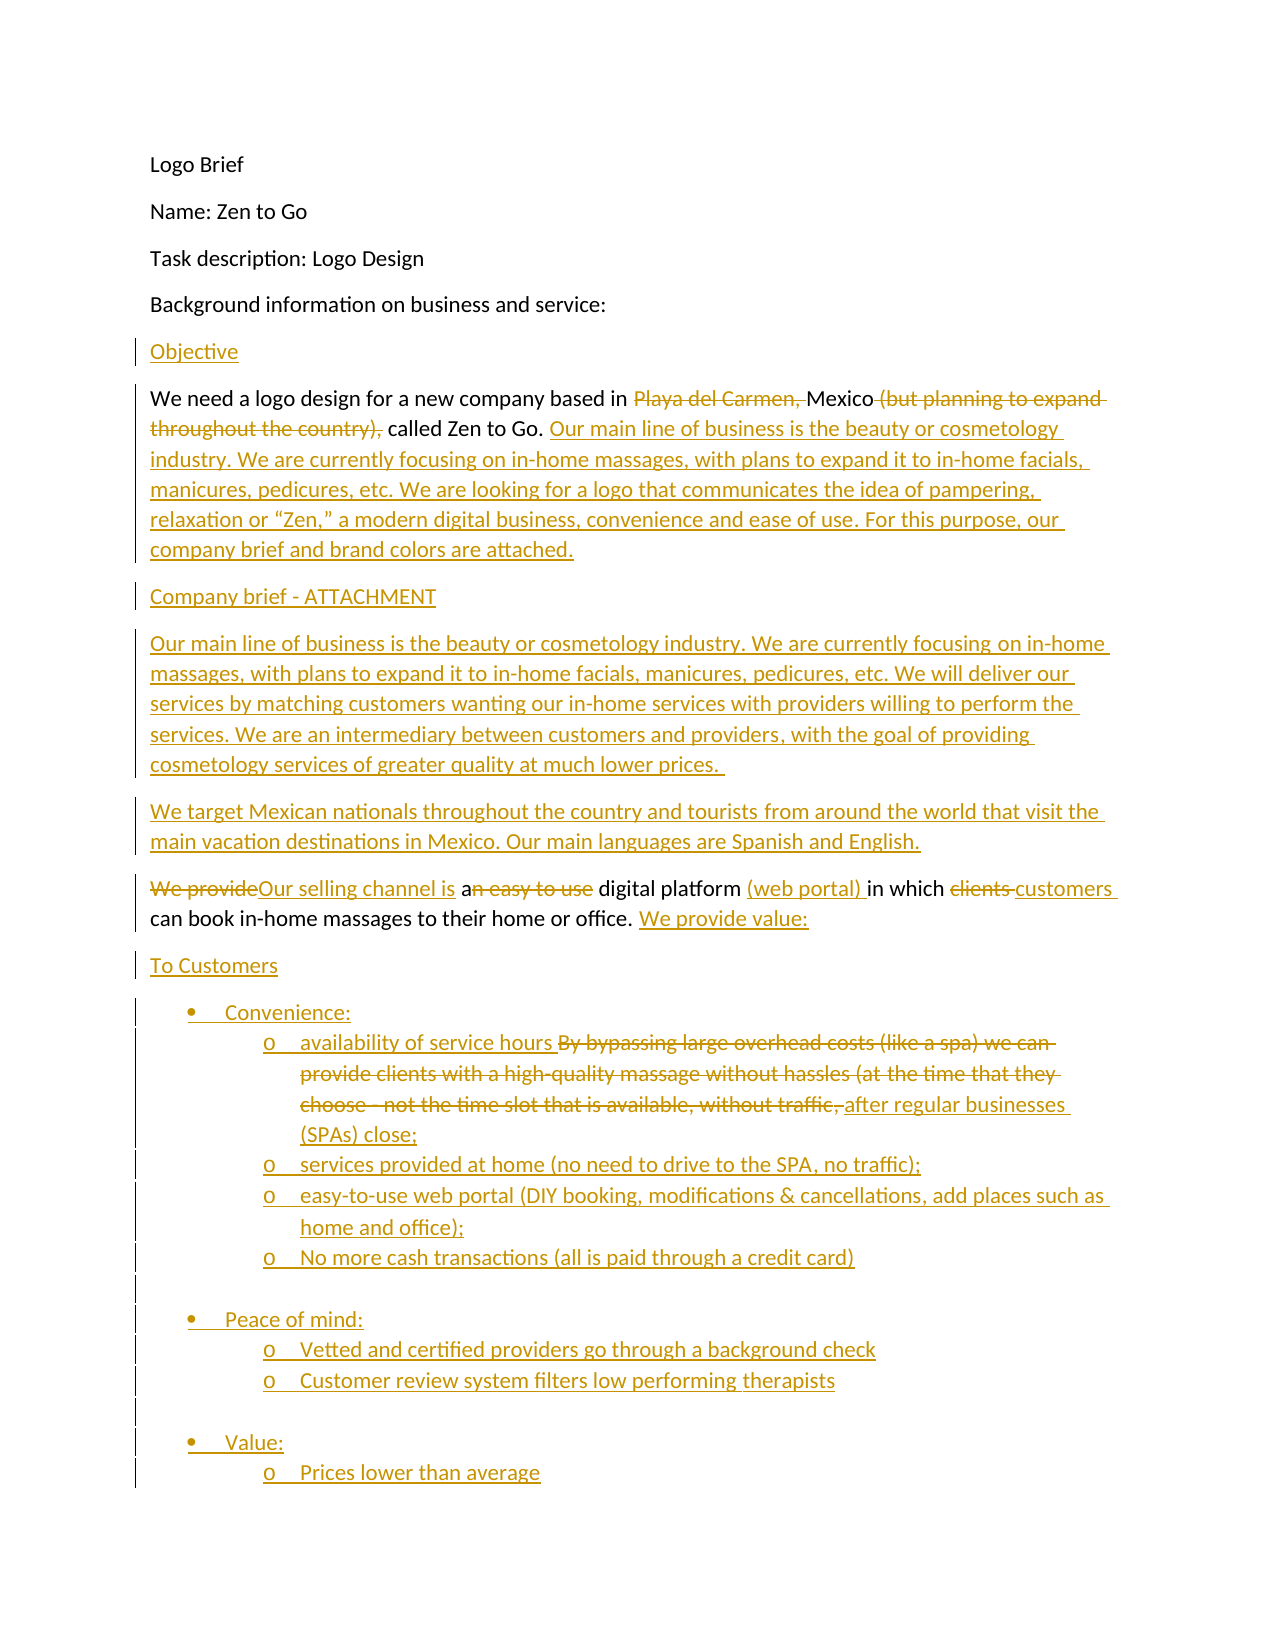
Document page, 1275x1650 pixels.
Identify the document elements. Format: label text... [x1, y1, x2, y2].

text Background information on business and service: [150, 291, 1125, 319]
text Task description: Logo Design [150, 244, 1125, 272]
text Name: Zen to Go [150, 197, 1125, 225]
text We need a logo design for a new company based in Mexico called Zen to Go. [150, 384, 1125, 563]
text a digital platform in which can book in-home massages to their home or office. [150, 874, 1125, 932]
text Logo Brief [150, 150, 1125, 178]
